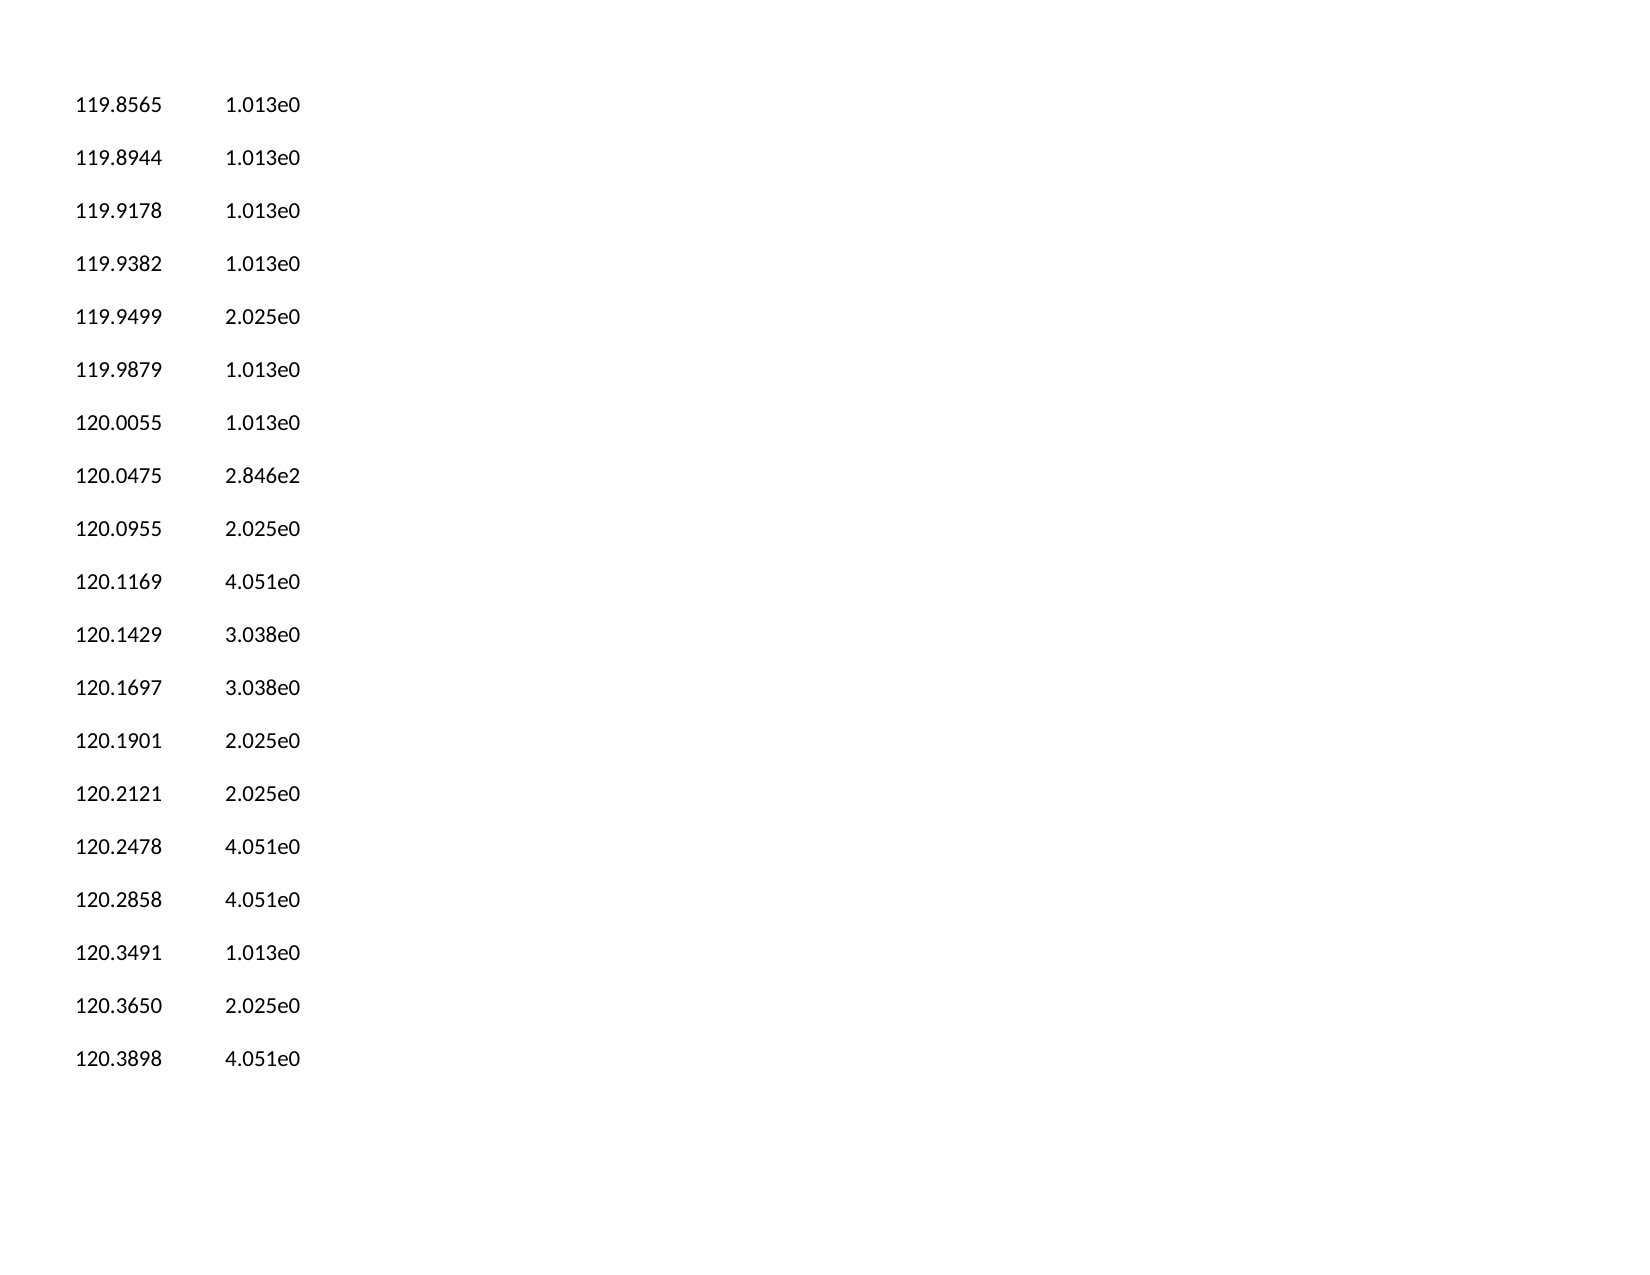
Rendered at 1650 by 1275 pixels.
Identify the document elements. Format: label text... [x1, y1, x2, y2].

text 120.0475 2.846e2 [75, 461, 1563, 489]
text 120.1697 3.038e0 [75, 673, 1563, 701]
text 120.0955 2.025e0 [75, 514, 1563, 542]
text 120.1169 4.051e0 [75, 567, 1563, 595]
text 120.2121 2.025e0 [75, 779, 1563, 807]
text 120.0055 1.013e0 [75, 408, 1563, 436]
text 120.1429 3.038e0 [75, 620, 1563, 648]
text 120.3650 2.025e0 [75, 991, 1563, 1019]
text 120.1901 2.025e0 [75, 726, 1563, 754]
text 120.3491 1.013e0 [75, 938, 1563, 966]
text 120.2478 4.051e0 [75, 832, 1563, 860]
text 119.9499 2.025e0 [75, 302, 1563, 330]
text 119.8565 1.013e0 [75, 90, 1563, 118]
text 119.9879 1.013e0 [75, 355, 1563, 383]
text 119.8944 1.013e0 [75, 143, 1563, 171]
text 120.2858 4.051e0 [75, 885, 1563, 913]
text 120.3898 4.051e0 [75, 1044, 1563, 1072]
text 119.9178 1.013e0 [75, 196, 1563, 224]
text 119.9382 1.013e0 [75, 249, 1563, 277]
